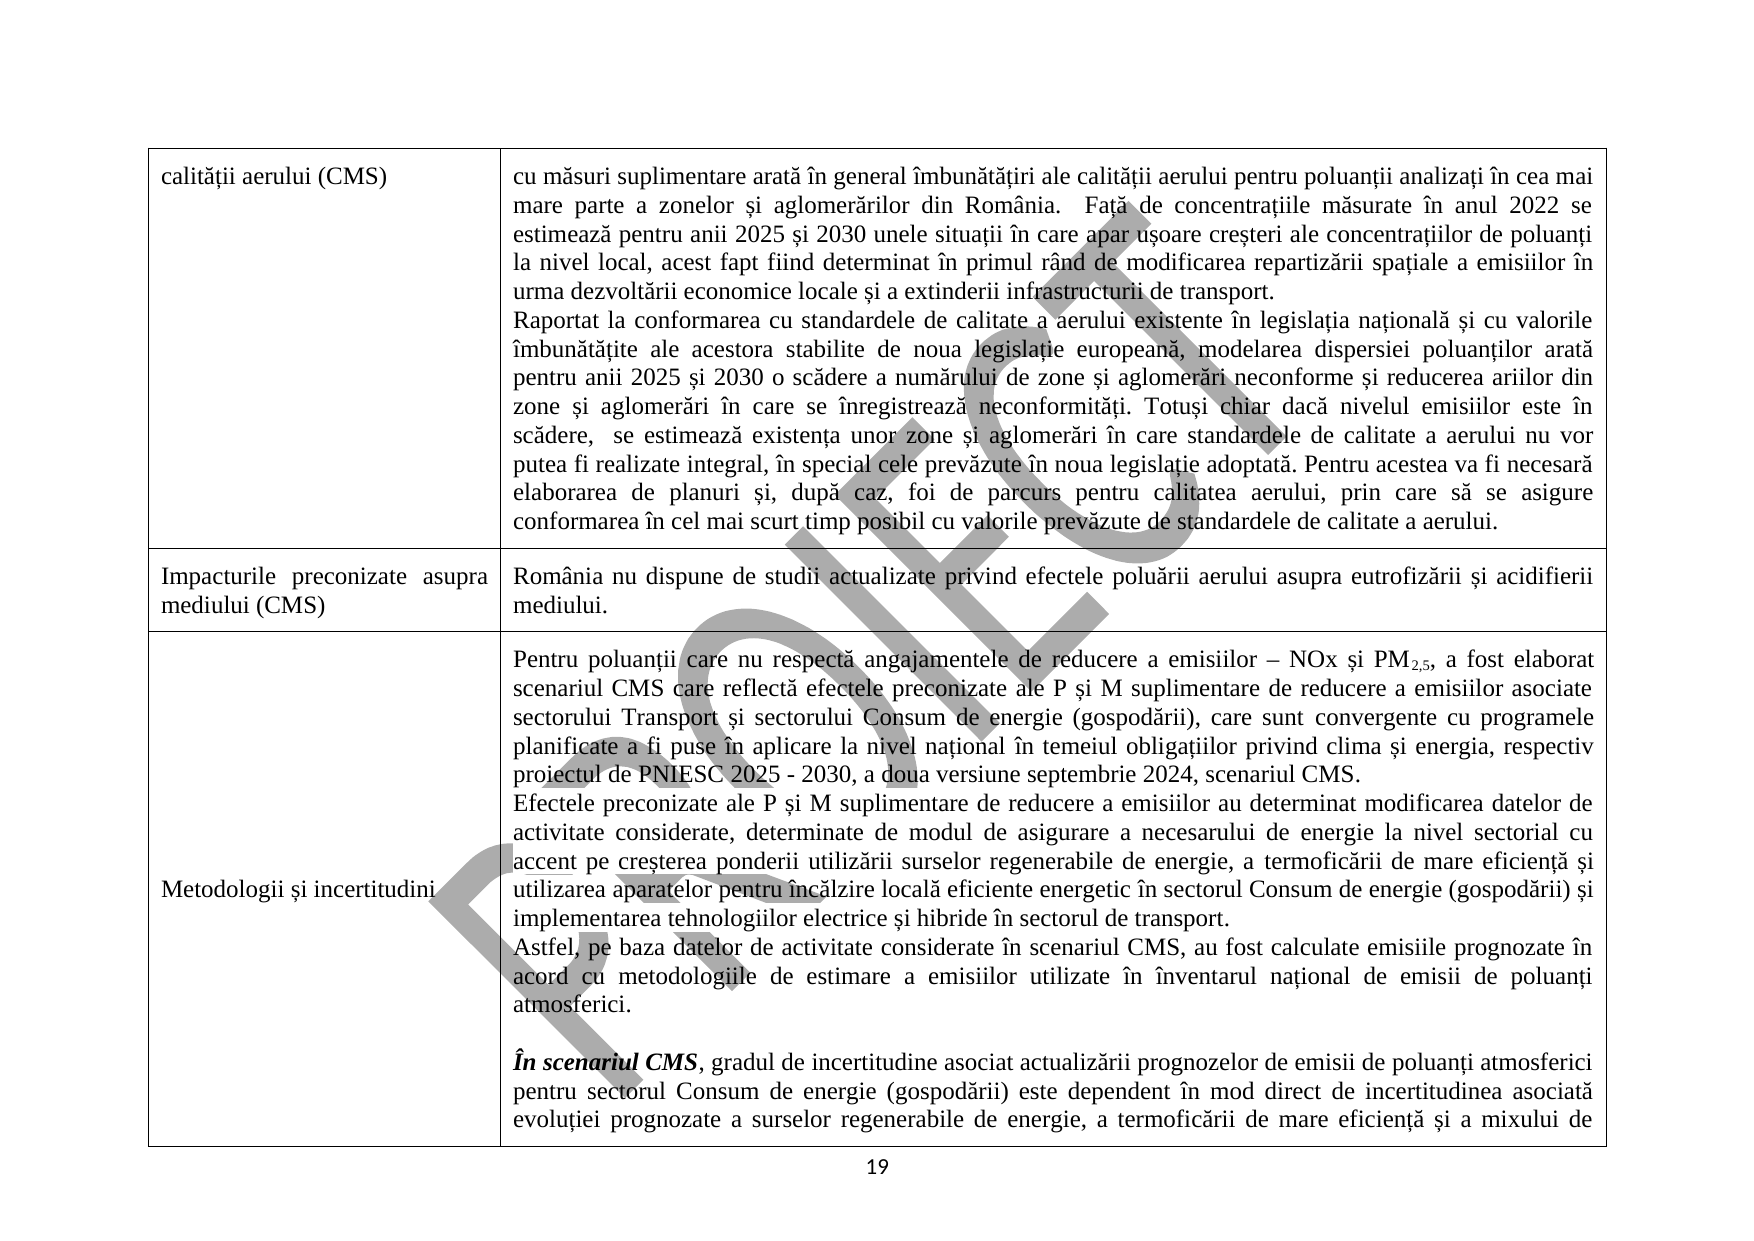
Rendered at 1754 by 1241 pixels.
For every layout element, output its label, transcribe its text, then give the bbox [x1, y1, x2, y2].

table_cell România nu dispune de studii actualizate privind efectele poluării aerului asupra eutrofizării și acidifierii mediului. [501, 549, 1606, 631]
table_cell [501, 632, 1606, 1146]
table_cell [149, 632, 500, 1146]
table_cell Impacturile preconizate asupra mediului (CMS) [149, 549, 500, 631]
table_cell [501, 149, 1606, 547]
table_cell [149, 149, 500, 547]
